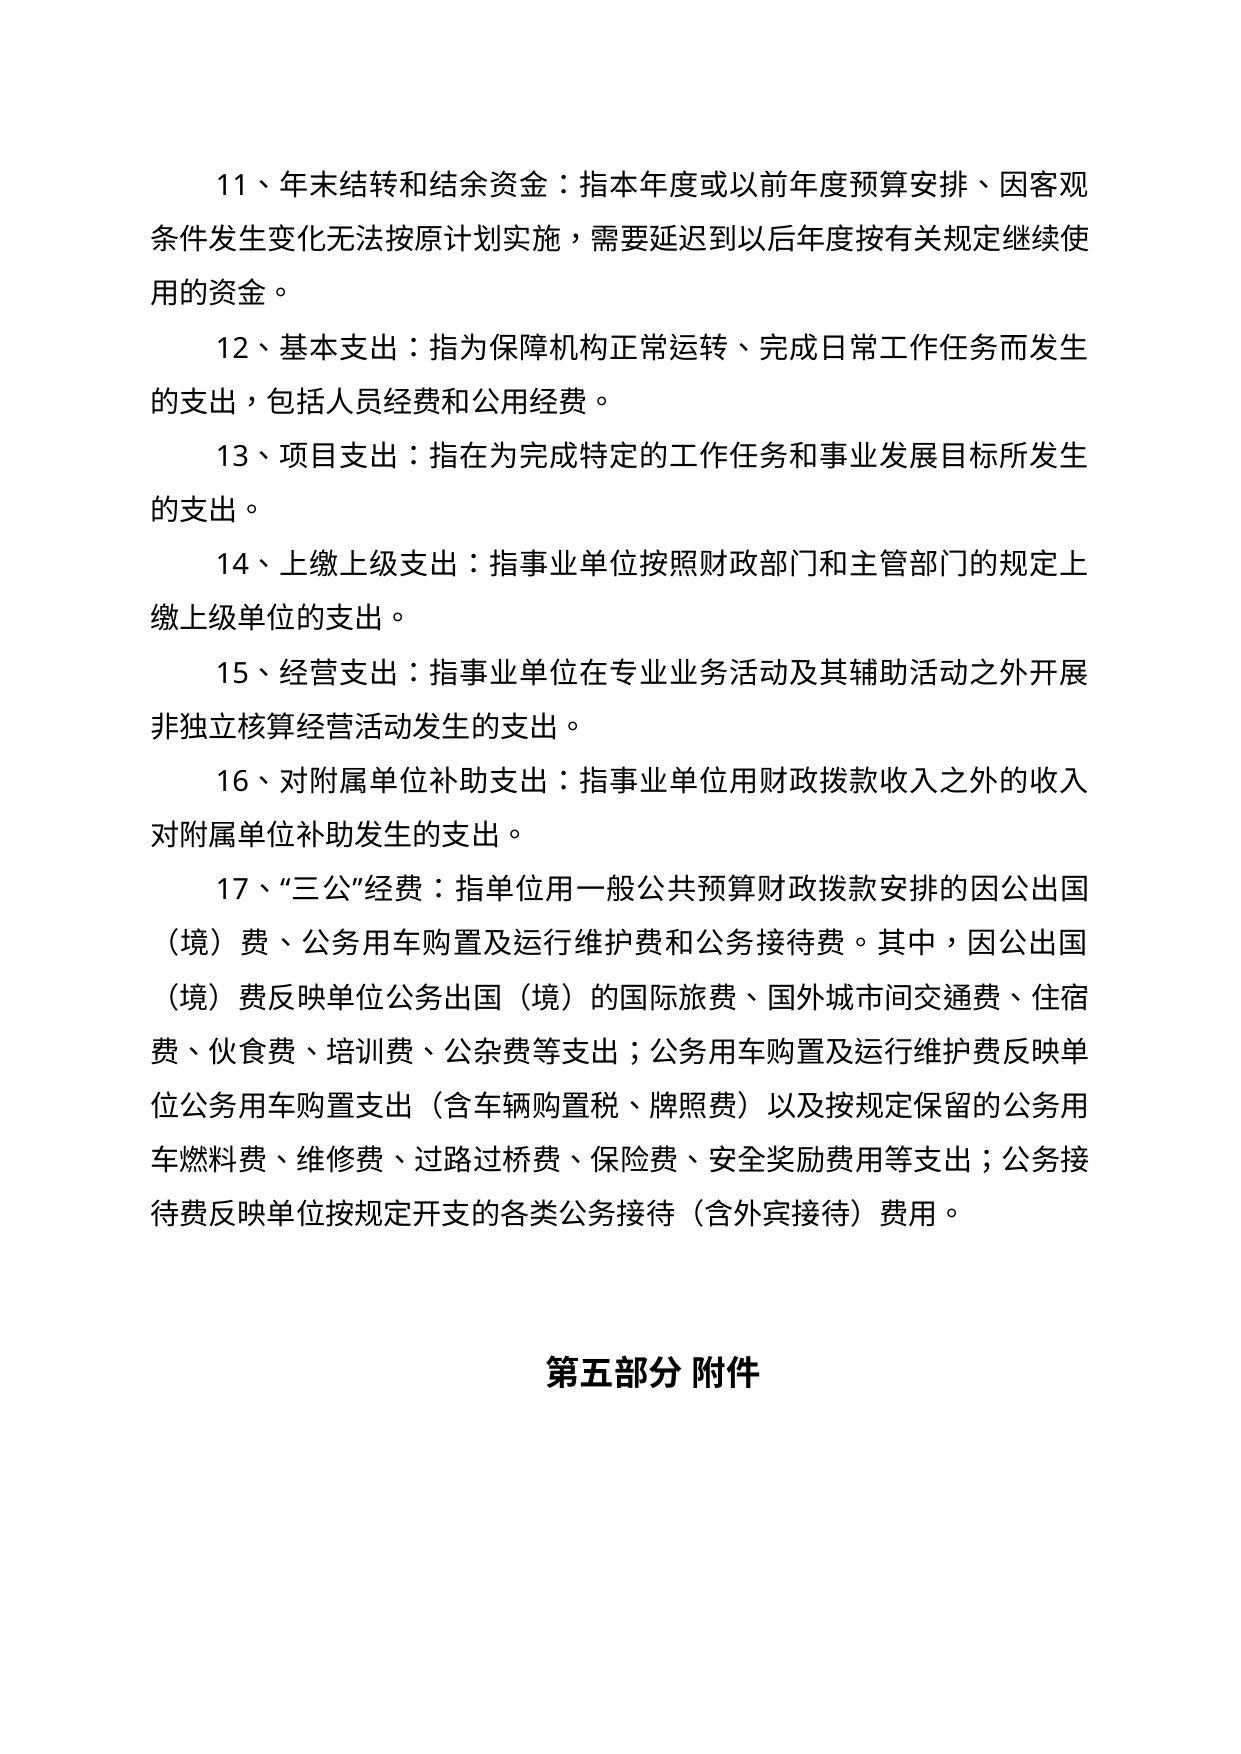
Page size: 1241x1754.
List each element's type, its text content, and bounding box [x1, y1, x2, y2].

text 14、上缴上级支出：指事业单位按照财政部门和主管部门的规定上缴上级单位的支出。 [150, 529, 1090, 637]
text 17、“三公”经费：指单位用一般公共预算财政拨款安排的因公出国（境）费、公务用车购置及运行维护费和公务接待费。其中，因公出国（境）费反映单位公务出国（境）的国际旅费、国外城市间交通费、住宿费、伙食费、培训费、公杂费等支出；公务用车购置及运行维护费反映单位公务用车购置支出（含车辆购置税、牌照费）以及按规定保留的公务用车燃料费、维修费、过路过桥费、保险费、安全奖励费用等支出；公务接待费反映单位按规定开支的各类公务接待（含外宾接待）费用。 [150, 854, 1090, 1233]
text 第五部分 附件 [150, 1342, 1090, 1396]
text 16、对附属单位补助支出：指事业单位用财政拨款收入之外的收入对附属单位补助发生的支出。 [150, 746, 1090, 854]
text 15、经营支出：指事业单位在专业业务活动及其辅助活动之外开展非独立核算经营活动发生的支出。 [150, 637, 1090, 746]
text 12、基本支出：指为保障机构正常运转、完成日常工作任务而发生的支出，包括人员经费和公用经费。 [150, 312, 1090, 421]
text 13、项目支出：指在为完成特定的工作任务和事业发展目标所发生的支出。 [150, 421, 1090, 529]
text 11、年末结转和结余资金：指本年度或以前年度预算安排、因客观条件发生变化无法按原计划实施，需要延迟到以后年度按有关规定继续使用的资金。 [150, 150, 1090, 312]
